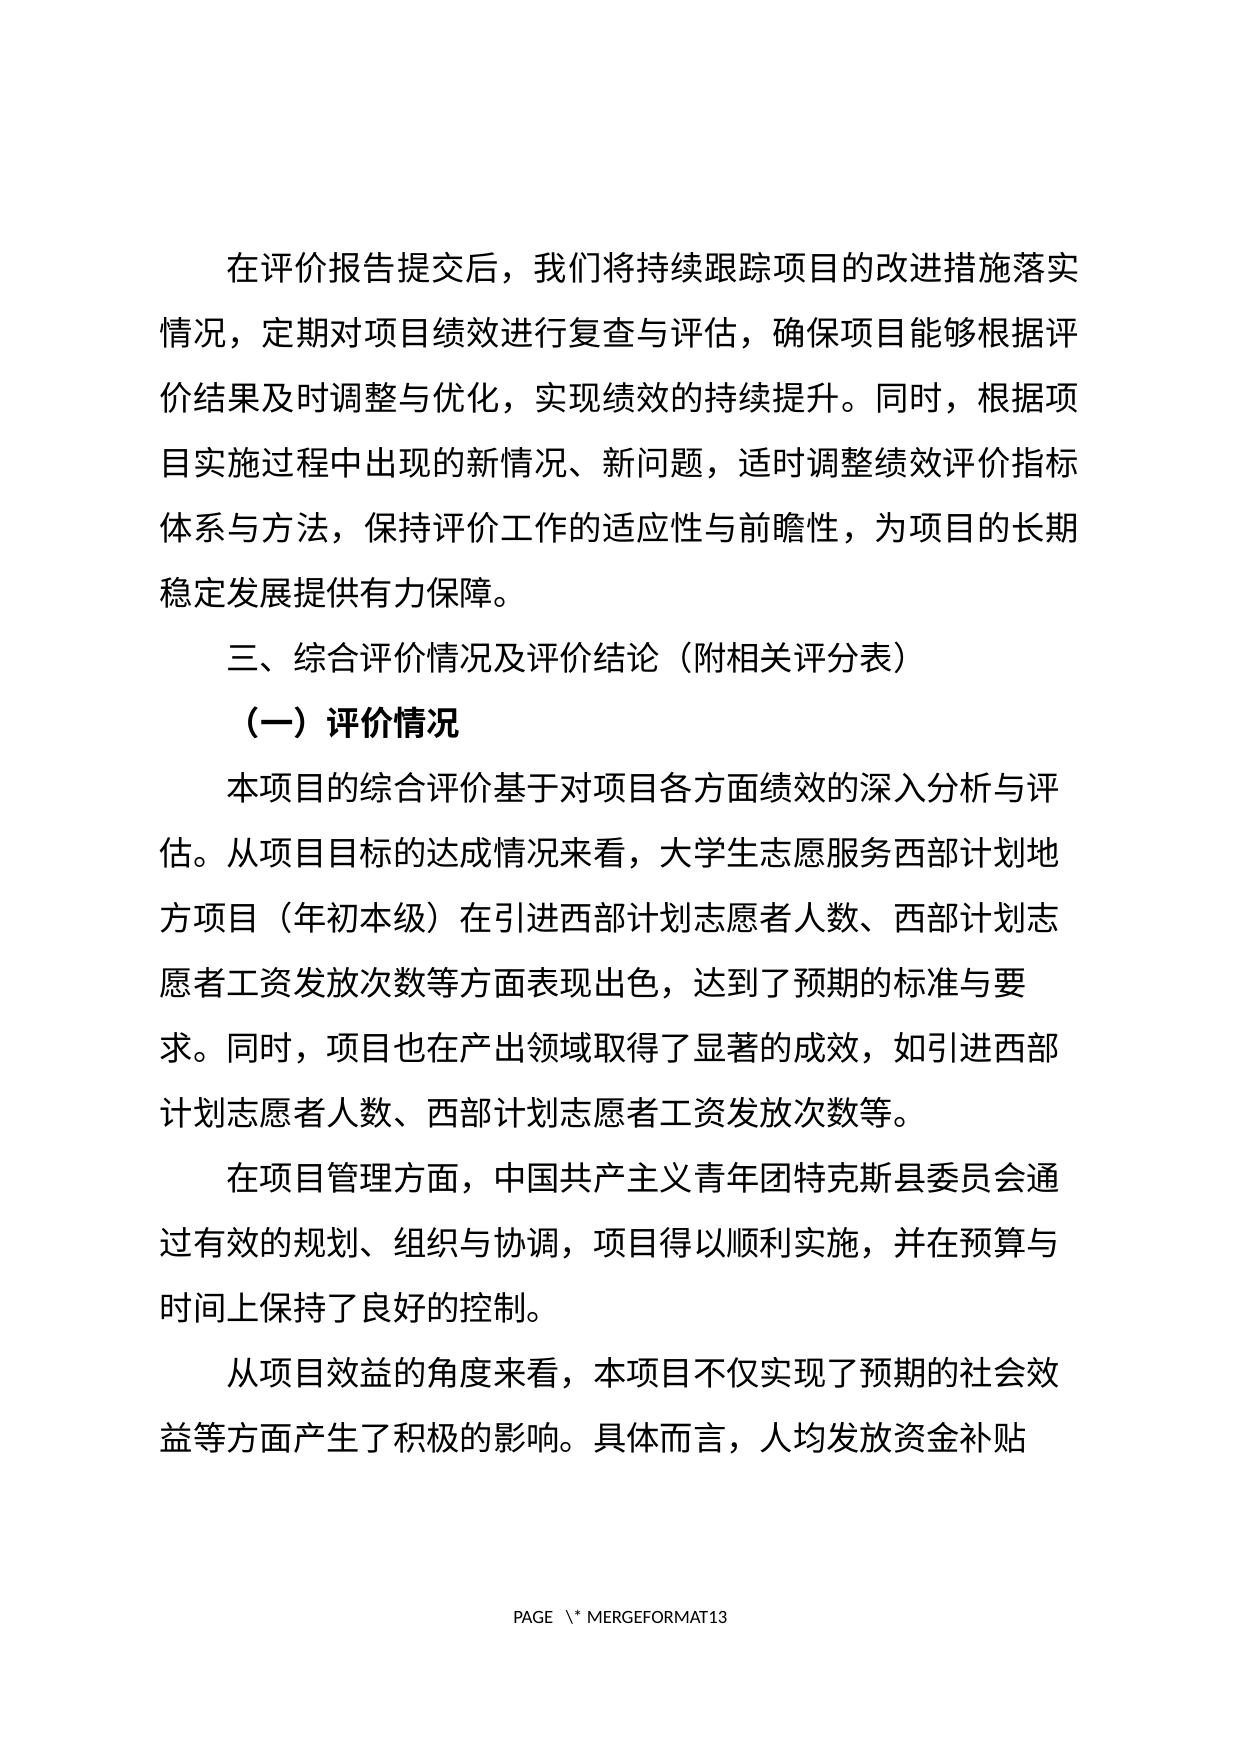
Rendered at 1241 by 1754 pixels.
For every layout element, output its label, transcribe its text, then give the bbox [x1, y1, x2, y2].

title （一）评价情况 [159, 688, 1081, 753]
text 在评价报告提交后，我们将持续跟踪项目的改进措施落实情况，定期对项目绩效进行复查与评估，确保项目能够根据评价结果及时调整与优化，实现绩效的持续提升。同时，根据项目实施过程中出现的新情况、新问题，适时调整绩效评价指标体系与方法，保持评价工作的适应性与前瞻性，为项目的长期稳定发展提供有力保障。 [159, 233, 1081, 623]
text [159, 1338, 1081, 1468]
list 综合评价情况及评价结论（附相关评分表） [159, 623, 1081, 688]
text 在项目管理方面，中国共产主义青年团特克斯县委员会通过有效的规划、组织与协调，项目得以顺利实施，并在预算与时间上保持了良好的控制。 [159, 1143, 1081, 1338]
text 本项目的综合评价基于对项目各方面绩效的深入分析与评估。从项目目标的达成情况来看，大学生志愿服务西部计划地方项目（年初本级）在引进西部计划志愿者人数、西部计划志愿者工资发放次数等方面表现出色，达到了预期的标准与要求。同时，项目也在产出领域取得了显著的成效，如引进西部计划志愿者人数、西部计划志愿者工资发放次数等。 [159, 753, 1081, 1143]
